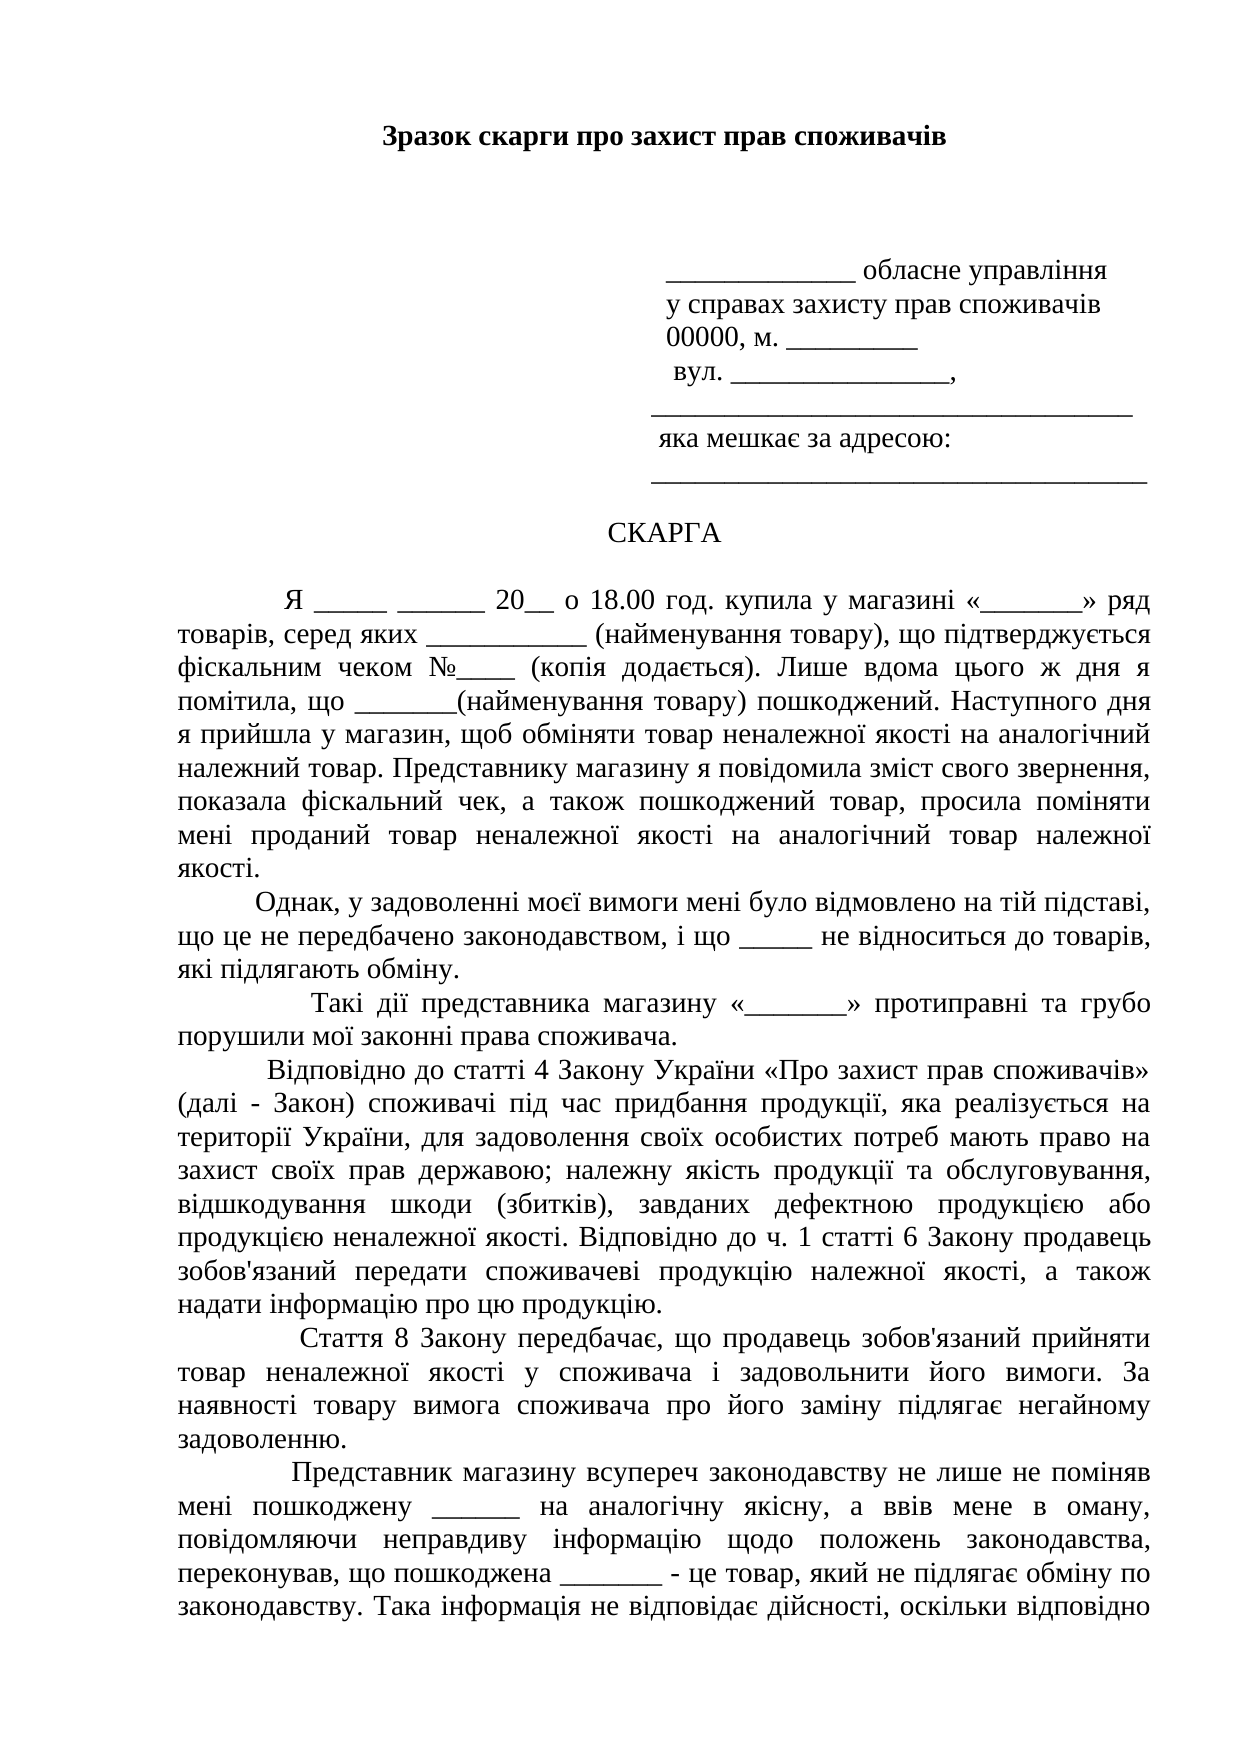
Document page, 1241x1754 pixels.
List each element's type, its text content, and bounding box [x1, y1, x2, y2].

text Такі дії представника магазину «_______» протиправні та грубо порушили мої законні права споживача. [177, 985, 1152, 1052]
text у справах захисту прав споживачів [177, 286, 1152, 319]
text _________________________________ [177, 386, 1152, 420]
text Однак, у задоволенні моєї вимоги мені було відмовлено на тій підставі, що це не передбачено законодавством, і що _____ не відноситься до товарів, які підлягають обміну. [177, 884, 1152, 985]
text Відповідно до статті 4 Закону України «Про захист прав споживачів» (далі - Закон) споживачі під час придбання продукції, яка реалізується на території України, для задоволення своїх особистих потреб мають право на захист своїх прав державою; належну якість продукції та обслуговування, відшкодування шкоди (збитків), завданих дефектною продукцією або продукцією неналежної якості. Відповідно до ч. 1 статті 6 Закону продавець зобов'язаний передати споживачеві продукцію належної якості, а також надати інформацію про цю продукцію. [177, 1052, 1152, 1320]
text Стаття 8 Закону передбачає, що продавець зобов'язаний прийняти товар неналежної якості у споживача і задовольнити його вимоги. За наявності товару вимога споживача про його заміну підлягає негайному задоволенню. [177, 1320, 1152, 1454]
text Зразок скарги про захист прав споживачів [177, 118, 1152, 152]
text яка мешкає за адресою: [177, 420, 1152, 453]
text СКАРГА [177, 515, 1152, 549]
text 00000, м. _________ [177, 319, 1152, 353]
text Я _____ ______ 20__ о 18.00 год. купила у магазині «_______» ряд товарів, серед яких ___________ (найменування товару), що підтверджується фіскальним чеком №____ (копія додається). Лише вдома цього ж дня я помітила, що _______(найменування товару) пошкоджений. Наступного дня я прийшла у магазин, щоб обміняти товар неналежної якості на аналогічний належний товар. Представнику магазину я повідомила зміст свого звернення, показала фіскальний чек, а також пошкоджений товар, просила поміняти мені проданий товар неналежної якості на аналогічний товар належної якості. [177, 582, 1152, 884]
text __________________________________ [177, 453, 1152, 487]
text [177, 1454, 1152, 1622]
text _____________ обласне управління [177, 252, 1152, 286]
text вул. _______________, [177, 353, 1152, 386]
